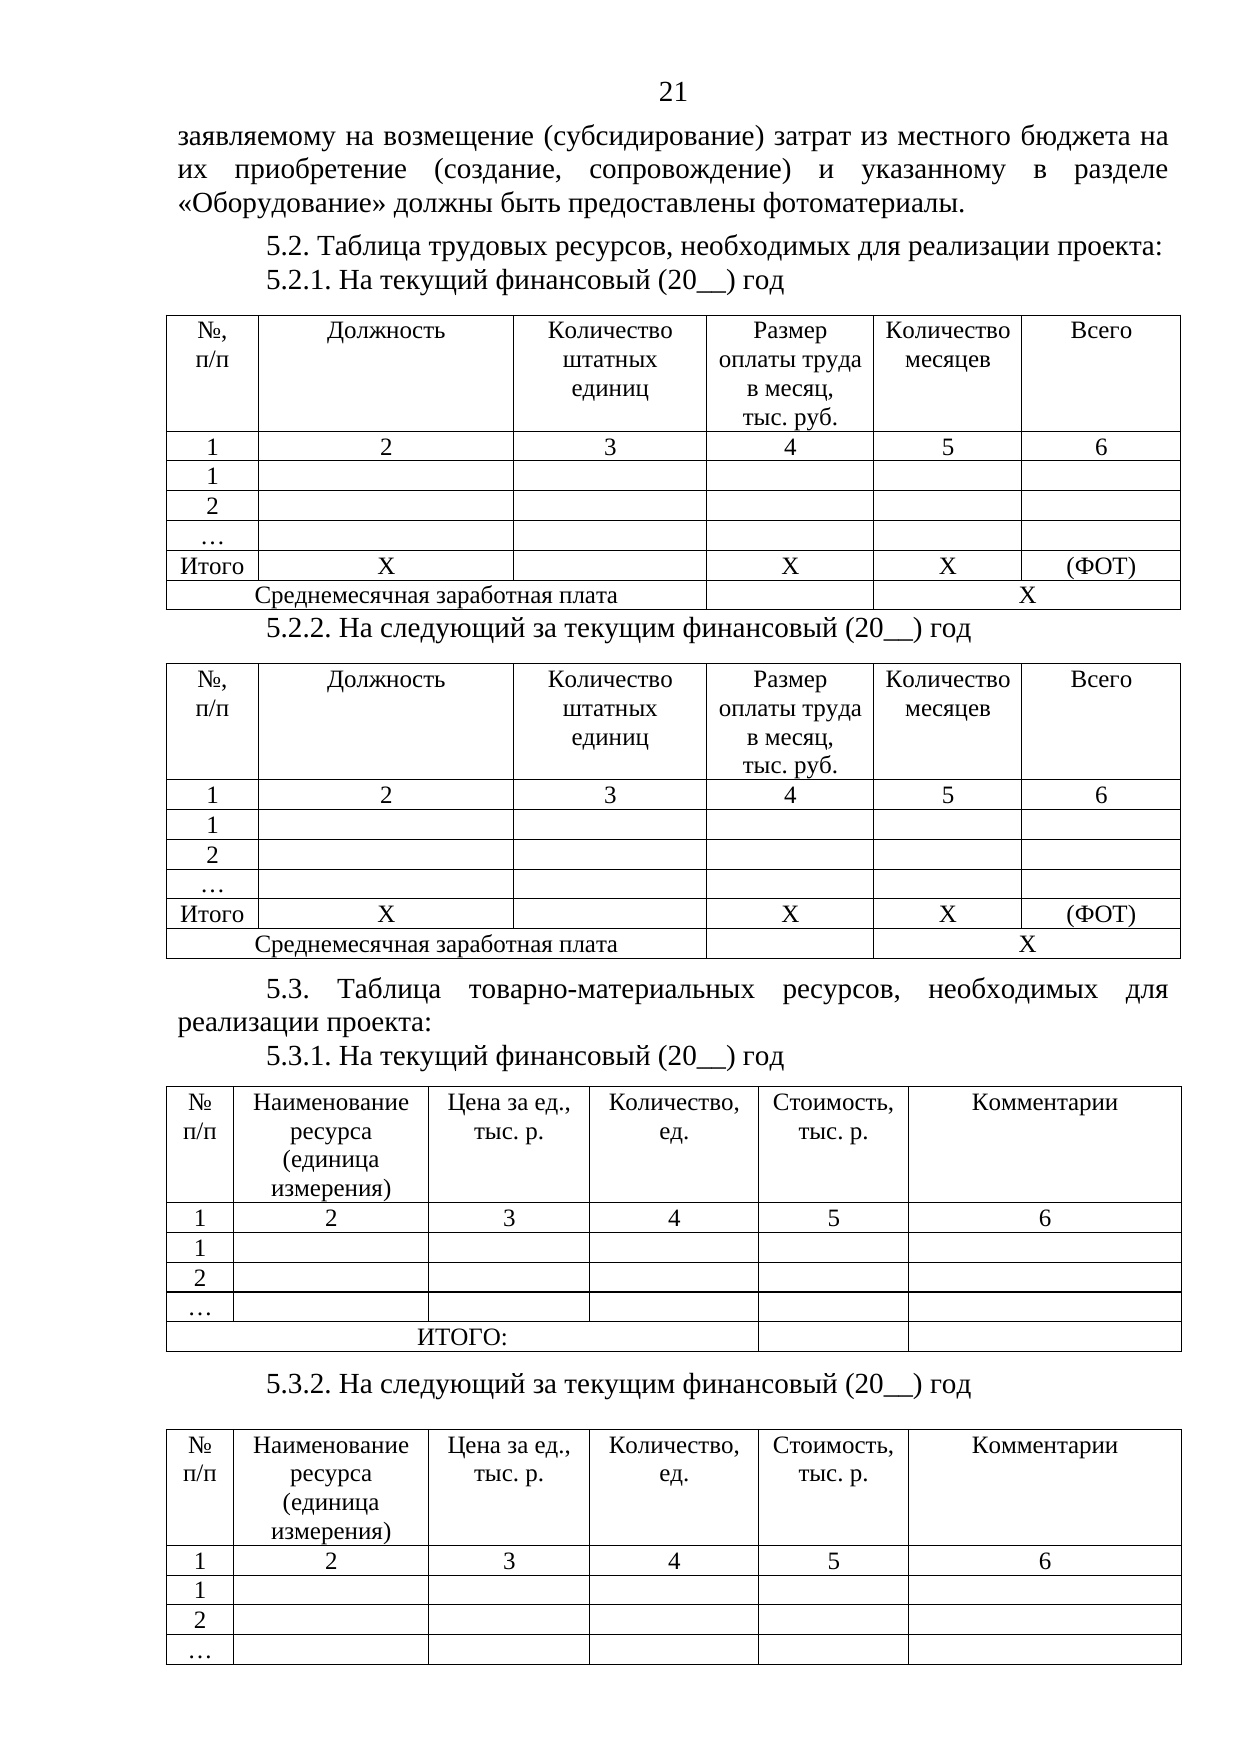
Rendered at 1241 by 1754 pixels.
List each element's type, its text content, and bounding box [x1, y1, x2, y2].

table_cell … [167, 521, 258, 550]
table_cell [259, 810, 513, 839]
table_cell 2 [234, 1546, 428, 1574]
table_cell [707, 929, 873, 958]
table_cell [234, 1293, 428, 1321]
table_header Стоимость, тыс. р. [759, 1087, 908, 1202]
table_header Количество месяцев [874, 316, 1021, 431]
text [177, 118, 1169, 219]
table_cell [590, 1263, 758, 1291]
table_cell [759, 1233, 908, 1262]
table_cell 4 [590, 1203, 758, 1232]
table_cell [259, 491, 513, 520]
table_cell 3 [429, 1546, 589, 1574]
table_cell [909, 1322, 1181, 1351]
table_header № п/п [167, 1430, 233, 1545]
table_cell [707, 521, 873, 550]
table_cell [909, 1635, 1181, 1664]
table_cell [429, 1233, 589, 1262]
table_cell [514, 461, 706, 490]
table_cell [1022, 840, 1180, 868]
text 5.2.2. На следующий за текущим финансовый (20__) год [177, 610, 1169, 644]
table_header №, п/п [167, 316, 258, 431]
text 5.2.1. На текущий финансовый (20__) год [177, 262, 1169, 295]
table_cell [590, 1293, 758, 1321]
table_header Размер оплаты труда в месяц, тыс. руб. [707, 664, 873, 779]
table_cell [514, 551, 706, 579]
table_cell [429, 1293, 589, 1321]
table_cell 6 [1022, 780, 1180, 809]
table_cell Х [707, 899, 873, 928]
table_cell 4 [707, 432, 873, 460]
table_cell [234, 1576, 428, 1604]
table_header Цена за ед., тыс. р. [429, 1087, 589, 1202]
table_cell [874, 521, 1021, 550]
table_header Количество, ед. [590, 1087, 758, 1202]
table_cell [590, 1605, 758, 1634]
table_cell … [167, 870, 258, 898]
table_cell [514, 840, 706, 868]
table_cell 3 [514, 780, 706, 809]
table_cell 6 [1022, 432, 1180, 460]
table_header Наименование ресурса (единица измерения) [234, 1087, 428, 1202]
table_header Количество штатных единиц [514, 316, 706, 431]
table_cell [759, 1263, 908, 1291]
table_cell … [167, 1293, 233, 1321]
table_cell Итого [167, 551, 258, 579]
table_cell [429, 1576, 589, 1604]
table_cell 6 [909, 1203, 1181, 1232]
table_cell [759, 1576, 908, 1604]
table_cell 5 [759, 1203, 908, 1232]
table_cell [259, 461, 513, 490]
table_header Всего [1022, 316, 1180, 431]
table_cell [234, 1263, 428, 1291]
table_cell [909, 1293, 1181, 1321]
table_header Наименование ресурса (единица измерения) [234, 1430, 428, 1545]
table_cell 1 [167, 810, 258, 839]
table_cell 1 [167, 1203, 233, 1232]
table_cell [909, 1263, 1181, 1291]
table_cell [259, 840, 513, 868]
table_cell 1 [167, 780, 258, 809]
table_cell (ФОТ) [1022, 899, 1180, 928]
table_cell [707, 461, 873, 490]
table_cell [429, 1263, 589, 1291]
table_cell [707, 840, 873, 868]
text 5.3.1. На текущий финансовый (20__) год [177, 1038, 1169, 1072]
table_cell [514, 521, 706, 550]
table_cell Х [874, 551, 1021, 579]
table_cell [429, 1605, 589, 1634]
table_header Количество, ед. [590, 1430, 758, 1545]
table_cell [590, 1576, 758, 1604]
table_cell [874, 810, 1021, 839]
table_cell [234, 1635, 428, 1664]
table_cell [590, 1233, 758, 1262]
table_cell [909, 1605, 1181, 1634]
table_cell Среднемесячная заработная плата [167, 581, 706, 609]
table_cell 1 [167, 1546, 233, 1574]
table_cell 2 [167, 840, 258, 868]
table_cell [707, 810, 873, 839]
table_cell 1 [167, 1233, 233, 1262]
table_cell 1 [167, 432, 258, 460]
table_cell 2 [259, 780, 513, 809]
table_cell [909, 1576, 1181, 1604]
table_cell Х [874, 929, 1180, 958]
table_cell Х [874, 581, 1180, 609]
table_cell 3 [514, 432, 706, 460]
table_cell [514, 899, 706, 928]
table_cell 5 [759, 1546, 908, 1574]
table_header Комментарии [909, 1087, 1181, 1202]
table_cell [707, 870, 873, 898]
table_cell [874, 870, 1021, 898]
table_cell [1022, 461, 1180, 490]
table_header Количество месяцев [874, 664, 1021, 779]
table_cell (ФОТ) [1022, 551, 1180, 579]
table_cell [759, 1605, 908, 1634]
table_cell [759, 1322, 908, 1351]
table_cell 2 [259, 432, 513, 460]
table_cell [707, 491, 873, 520]
table_cell [259, 521, 513, 550]
table_cell [874, 461, 1021, 490]
table_header Стоимость, тыс. р. [759, 1430, 908, 1545]
table_cell Итого [167, 899, 258, 928]
table_cell [759, 1293, 908, 1321]
table_cell [874, 491, 1021, 520]
table_cell [514, 870, 706, 898]
table_header Должность [259, 664, 513, 779]
table_cell 3 [429, 1203, 589, 1232]
table_header Должность [259, 316, 513, 431]
table_header Комментарии [909, 1430, 1181, 1545]
table_header Цена за ед., тыс. р. [429, 1430, 589, 1545]
text 5.3.2. На следующий за текущим финансовый (20__) год [177, 1366, 1169, 1400]
table_cell [514, 810, 706, 839]
table_cell 2 [234, 1203, 428, 1232]
table_header Размер оплаты труда в месяц, тыс. руб. [707, 316, 873, 431]
table_cell [514, 491, 706, 520]
table_cell Х [259, 551, 513, 579]
text 5.2. Таблица трудовых ресурсов, необходимых для реализации проекта: [177, 228, 1169, 262]
table_cell [1022, 810, 1180, 839]
table_cell [1022, 491, 1180, 520]
table_cell [874, 840, 1021, 868]
table_cell [909, 1233, 1181, 1262]
table_cell [759, 1635, 908, 1664]
table_cell [259, 870, 513, 898]
table_cell Х [874, 899, 1021, 928]
text 5.3. Таблица товарно-материальных ресурсов, необходимых для реализации проекта: [177, 971, 1169, 1038]
table_cell ИТОГО: [167, 1322, 758, 1351]
table_cell 4 [590, 1546, 758, 1574]
table_header №, п/п [167, 664, 258, 779]
table_cell [707, 581, 873, 609]
table_cell 2 [167, 1605, 233, 1634]
table_cell Х [707, 551, 873, 579]
table_cell 4 [707, 780, 873, 809]
table_cell [234, 1605, 428, 1634]
table_cell 5 [874, 432, 1021, 460]
table_cell 1 [167, 1576, 233, 1604]
table_header № п/п [167, 1087, 233, 1202]
table_cell [590, 1635, 758, 1664]
table_cell 6 [909, 1546, 1181, 1574]
table_header Количество штатных единиц [514, 664, 706, 779]
table_cell [234, 1233, 428, 1262]
table_cell … [167, 1635, 233, 1664]
table_cell [1022, 870, 1180, 898]
table_cell [1022, 521, 1180, 550]
table_cell 5 [874, 780, 1021, 809]
table_cell Х [259, 899, 513, 928]
table_cell 2 [167, 491, 258, 520]
table_cell 2 [167, 1263, 233, 1291]
table_cell [429, 1635, 589, 1664]
table_cell Среднемесячная заработная плата [167, 929, 706, 958]
table_header Всего [1022, 664, 1180, 779]
table_cell 1 [167, 461, 258, 490]
